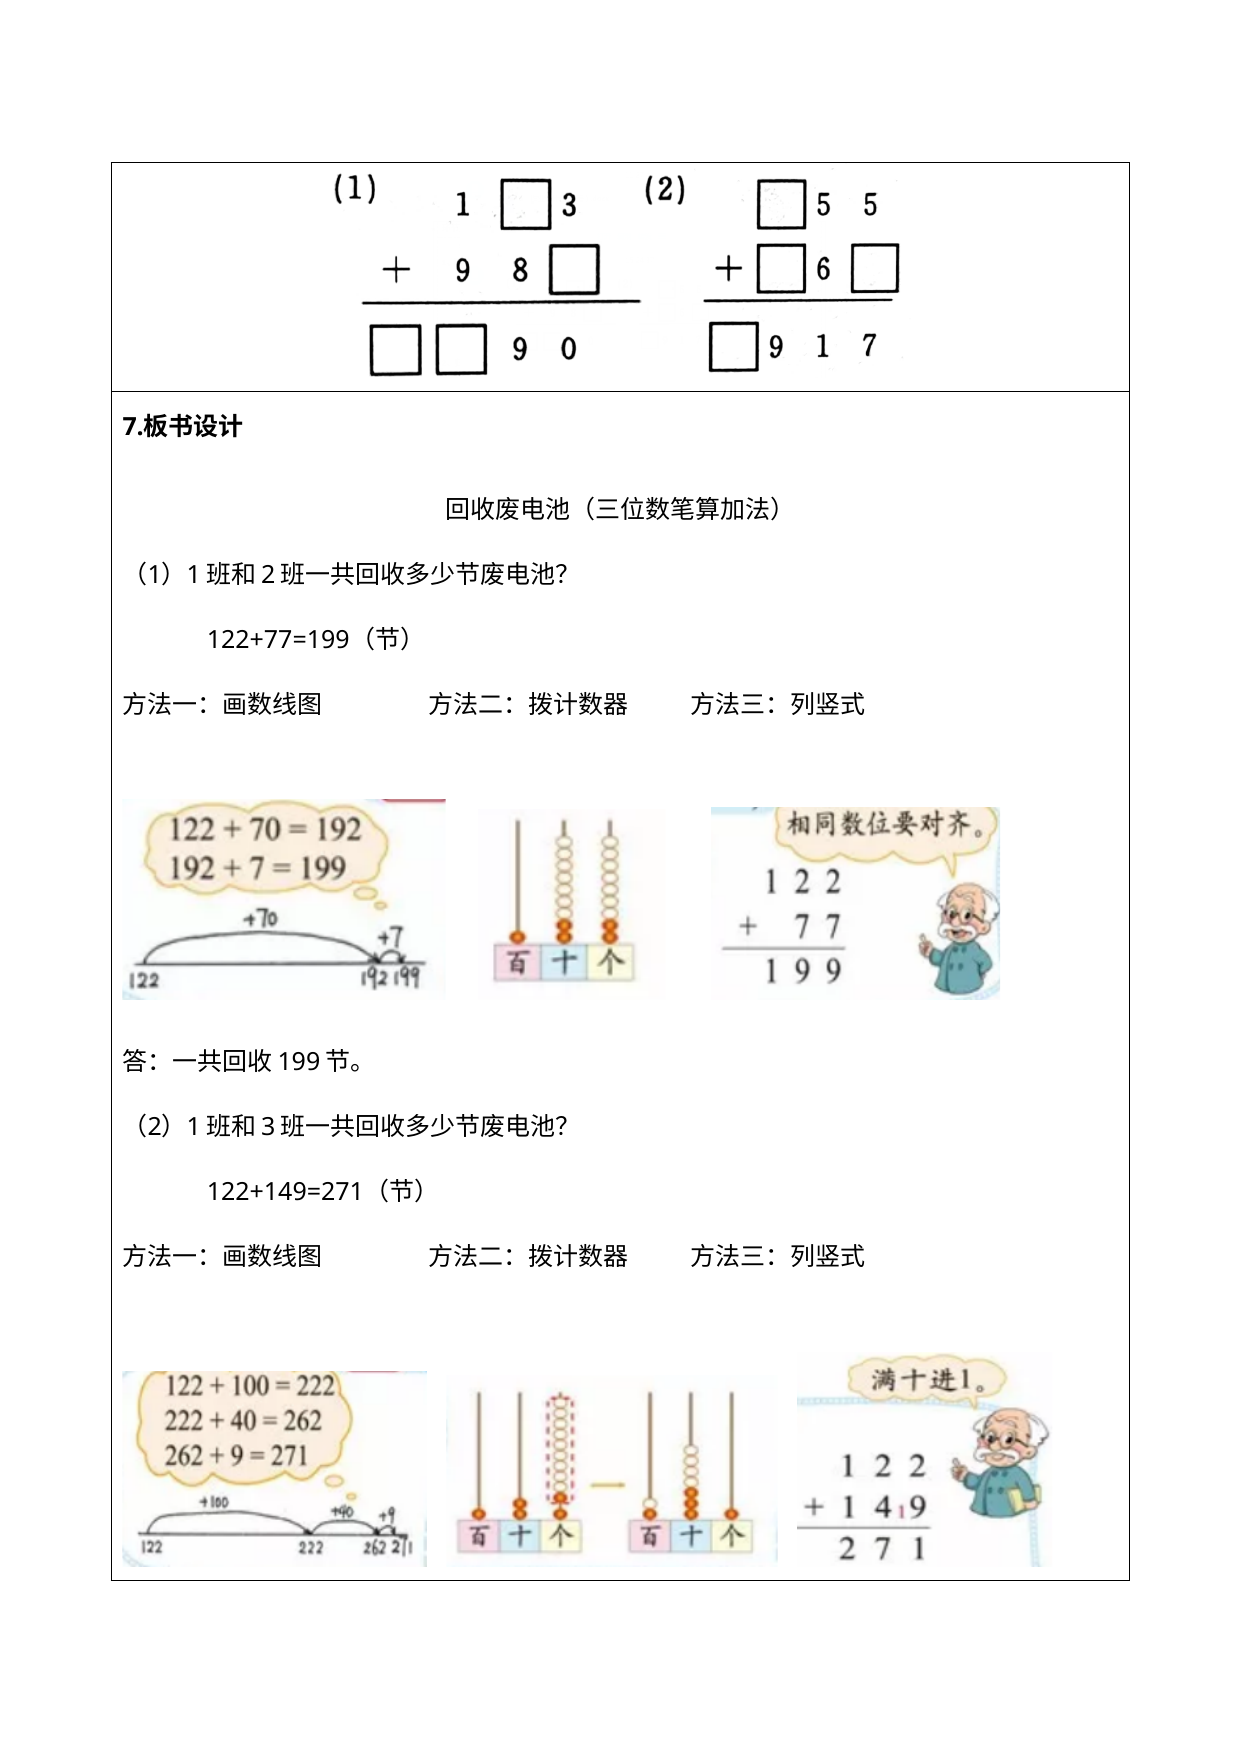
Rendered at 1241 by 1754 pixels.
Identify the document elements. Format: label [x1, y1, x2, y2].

picture [711, 807, 1001, 1000]
picture [797, 1352, 1053, 1567]
picture [446, 1375, 778, 1567]
picture [122, 799, 446, 1000]
table_cell [112, 163, 1129, 391]
picture [478, 809, 666, 1000]
picture [122, 1371, 427, 1567]
picture [327, 163, 913, 378]
table_cell [112, 392, 1129, 1580]
